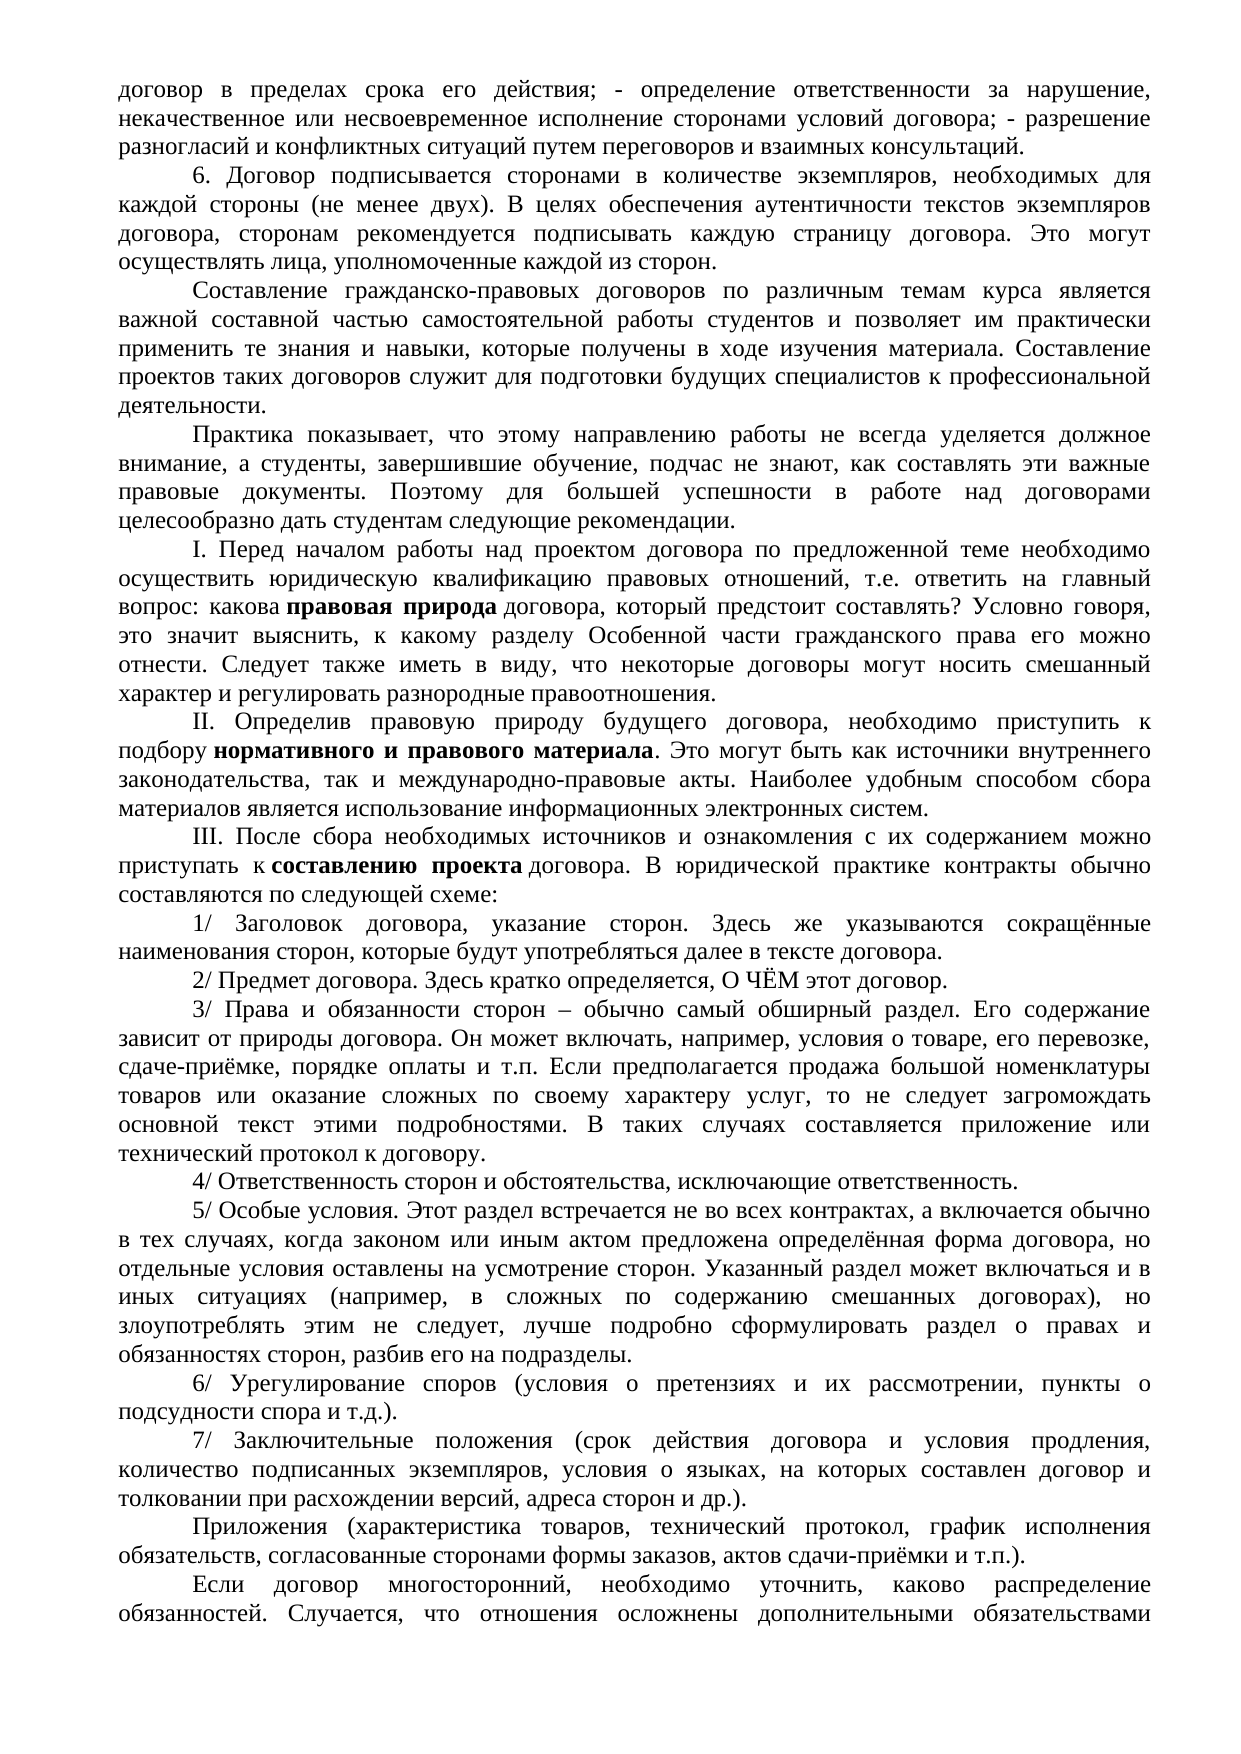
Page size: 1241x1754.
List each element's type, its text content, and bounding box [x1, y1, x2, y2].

text Практика показывает, что этому направлению работы не всегда уделяется должное внимание, а студенты, завершившие обучение, подчас не знают, как составлять эти важные правовые документы. Поэтому для большей успешности в работе над договорами целесообразно дать студентам следующие рекомендации. [118, 419, 1152, 534]
text 7/ Заключительные положения (срок действия договора и условия продления, количество подписанных экземпляров, условия о языках, на которых составлен договор и толковании при расхождении версий, адреса сторон и др.). [118, 1425, 1152, 1511]
text II. Определив правовую природу будущего договора, необходимо приступить к подбору нормативного и правового материала. Это могут быть как источники внутреннего законодательства, так и международно-правовые акты. Наиболее удобным способом сбора материалов является использование информационных электронных систем. [118, 706, 1152, 821]
text 5/ Особые условия. Этот раздел встречается не во всех контрактах, а включается обычно в тех случаях, когда законом или иным актом предложена определённая форма договора, но отдельные условия оставлены на усмотрение сторон. Указанный раздел может включаться и в иных ситуациях (например, в сложных по содержанию смешанных договорах), но злоупотреблять этим не следует, лучше подробно сформулировать раздел о правах и обязанностях сторон, разбив его на подразделы. [118, 1195, 1152, 1368]
text Приложения (характеристика товаров, технический протокол, график исполнения обязательств, согласованные сторонами формы заказов, актов сдачи-приёмки и т.п.). [118, 1511, 1152, 1569]
text 1/ Заголовок договора, указание сторон. Здесь же указываются сокращённые наименования сторон, которые будут употребляться далее в тексте договора. [118, 908, 1152, 965]
text 2/ Предмет договора. Здесь кратко определяется, О ЧЁМ этот договор. [118, 965, 1152, 994]
text 4/ Ответственность сторон и обстоятельства, исключающие ответственность. [118, 1166, 1152, 1195]
text 6/ Урегулирование споров (условия о претензиях и их рассмотрении, пункты о подсудности спора и т.д.). [118, 1368, 1152, 1425]
text 6. Договор подписывается сторонами в количестве экземпляров, необходимых для каждой стороны (не менее двух). В целях обеспечения аутентичности текстов экземпляров договора, сторонам рекомендуется подписывать каждую страницу договора. Это могут осуществлять лица, уполномоченные каждой из сторон. [118, 160, 1152, 275]
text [118, 74, 1152, 160]
text 3/ Права и обязанности сторон – обычно самый обширный раздел. Его содержание зависит от природы договора. Он может включать, например, условия о товаре, его перевозке, сдаче-приёмке, порядке оплаты и т.п. Если предполагается продажа большой номенклатуры товаров или оказание сложных по своему характеру услуг, то не следует загромождать основной текст этими подробностями. В таких случаях составляется приложение или технический протокол к договору. [118, 994, 1152, 1166]
text Составление гражданско-правовых договоров по различным темам курса является важной составной частью самостоятельной работы студентов и позволяет им практически применить те знания и навыки, которые получены в ходе изучения материала. Составление проектов таких договоров служит для подготовки будущих специалистов к профессиональной деятельности. [118, 275, 1152, 419]
text I. Перед началом работы над проектом договора по предложенной теме необходимо осуществить юридическую квалификацию правовых отношений, т.е. ответить на главный вопрос: какова правовая природа договора, который предстоит составлять? Условно говоря, это значит выяснить, к какому разделу Особенной части гражданского права его можно отнести. Следует также иметь в виду, что некоторые договоры могут носить смешанный характер и регулировать разнородные правоотношения. [118, 534, 1152, 706]
text III. После сбора необходимых источников и ознакомления с их содержанием можно приступать к составлению проекта договора. В юридической практике контракты обычно составляются по следующей схеме: [118, 821, 1152, 908]
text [118, 1569, 1152, 1626]
